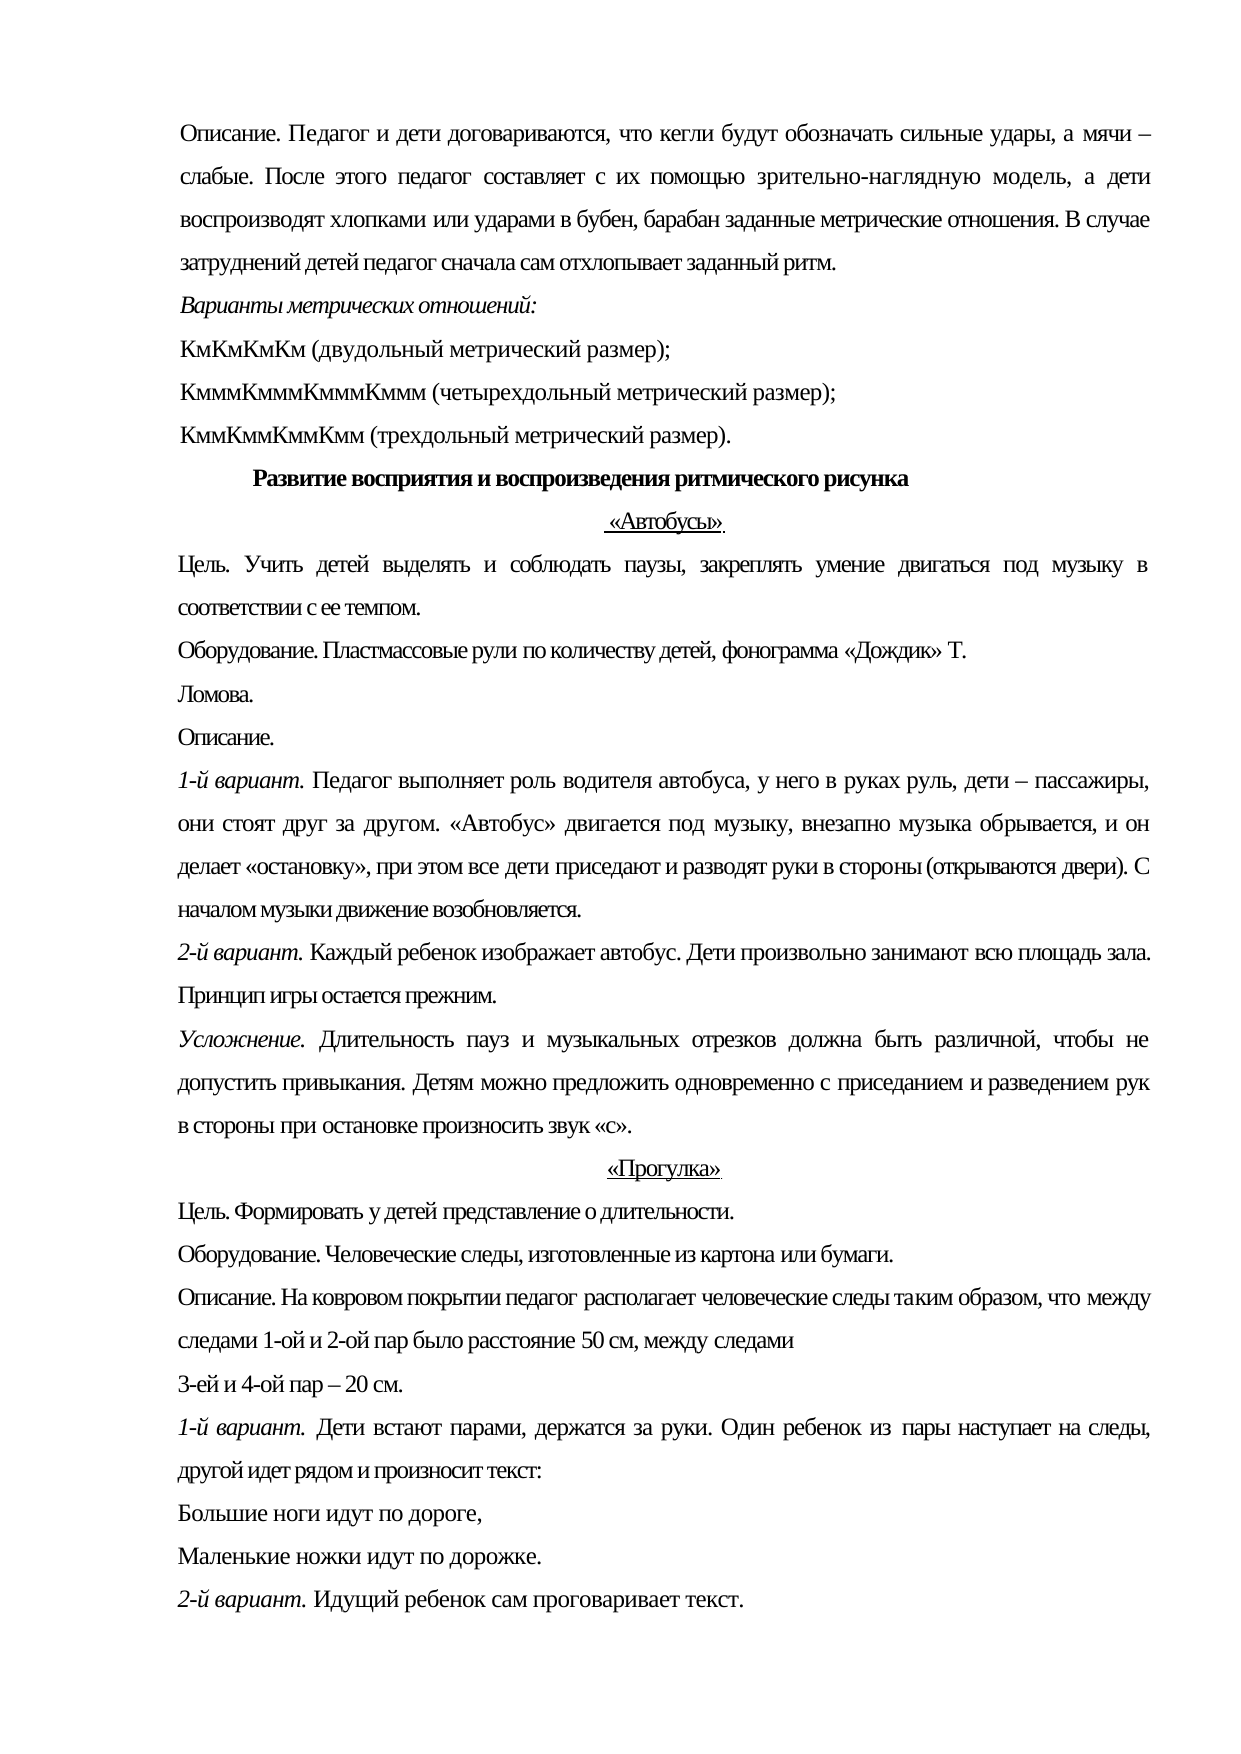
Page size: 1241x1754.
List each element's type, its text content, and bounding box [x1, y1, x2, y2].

text 2-й вариант. Идущий ребенок сам проговаривает текст. [177, 1584, 1152, 1613]
text Цель. Формировать у детей представление о длительности. [177, 1196, 1152, 1225]
text КмммКмммКмммКммм (четырехдольный метрический размер); [179, 377, 1151, 406]
text Ломова. [177, 679, 1152, 707]
text Варианты метрических отношений: [179, 291, 1151, 319]
text Описание. [177, 722, 1152, 751]
text Цель. Учить детей выделять и соблюдать паузы, закреплять умение двигаться под музыку в соответствии с ее темпом. [177, 549, 1149, 621]
text Маленькие ножки идут по дорожке. [177, 1541, 774, 1570]
text «Прогулка» [178, 1153, 1151, 1182]
text Описание. Педагог и дети договариваются, что кегли будут обозначать сильные удары, а мячи – слабые. После этого педагог составляет с их помощью зрительно-наглядную модель, а дети воспроизводят хлопками или ударами в бубен, барабан заданные метрические отношения. В случае затруднений детей педагог сначала сам отхлопывает заданный ритм. [179, 118, 1151, 276]
text Описание. На ковровом покрытии педагог располагает человеческие следы таким образом, что между следами 1-ой и 2-ой пар было расстояние 50 см, между следами [177, 1282, 1152, 1354]
text 1-й вариант. Педагог выполняет роль водителя автобуса, у него в руках руль, дети – пассажиры, они стоят друг за другом. «Автобус» двигается под музыку, внезапно музыка обрывается, и он делает «остановку», при этом все дети приседают и разводят руки в стороны (открываются двери). С началом музыки движение возобновляется. [177, 765, 1150, 923]
text Оборудование. Пластмассовые рули по количеству детей, фонограмма «Дождик» Т. [177, 636, 1152, 664]
text 3-ей и 4-ой пар – 20 см. [177, 1369, 1152, 1397]
text Усложнение. Длительность пауз и музыкальных отрезков должна быть различной, чтобы не допустить привыкания. Детям можно предложить одновременно с приседанием и разведением рук в стороны при остановке произносить звук «с». [177, 1024, 1150, 1139]
text Большие ноги идут по дороге, [177, 1498, 774, 1527]
text Развитие восприятия и воспроизведения ритмического рисунка [179, 463, 1152, 492]
text КмКмКмКм (двудольный метрический размер); [179, 334, 1151, 362]
text Оборудование. Человеческие следы, изготовленные из картона или бумаги. [177, 1239, 1152, 1268]
text 1-й вариант. Дети встают парами, держатся за руки. Один ребенок из пары наступает на следы, другой идет рядом и произносит текст: [177, 1412, 1152, 1484]
text «Автобусы» [177, 506, 1152, 535]
text 2-й вариант. Каждый ребенок изображает автобус. Дети произвольно занимают всю площадь зала. Принцип игры остается прежним. [177, 937, 1152, 1009]
text КммКммКммКмм (трехдольный метрический размер). [179, 420, 1151, 449]
